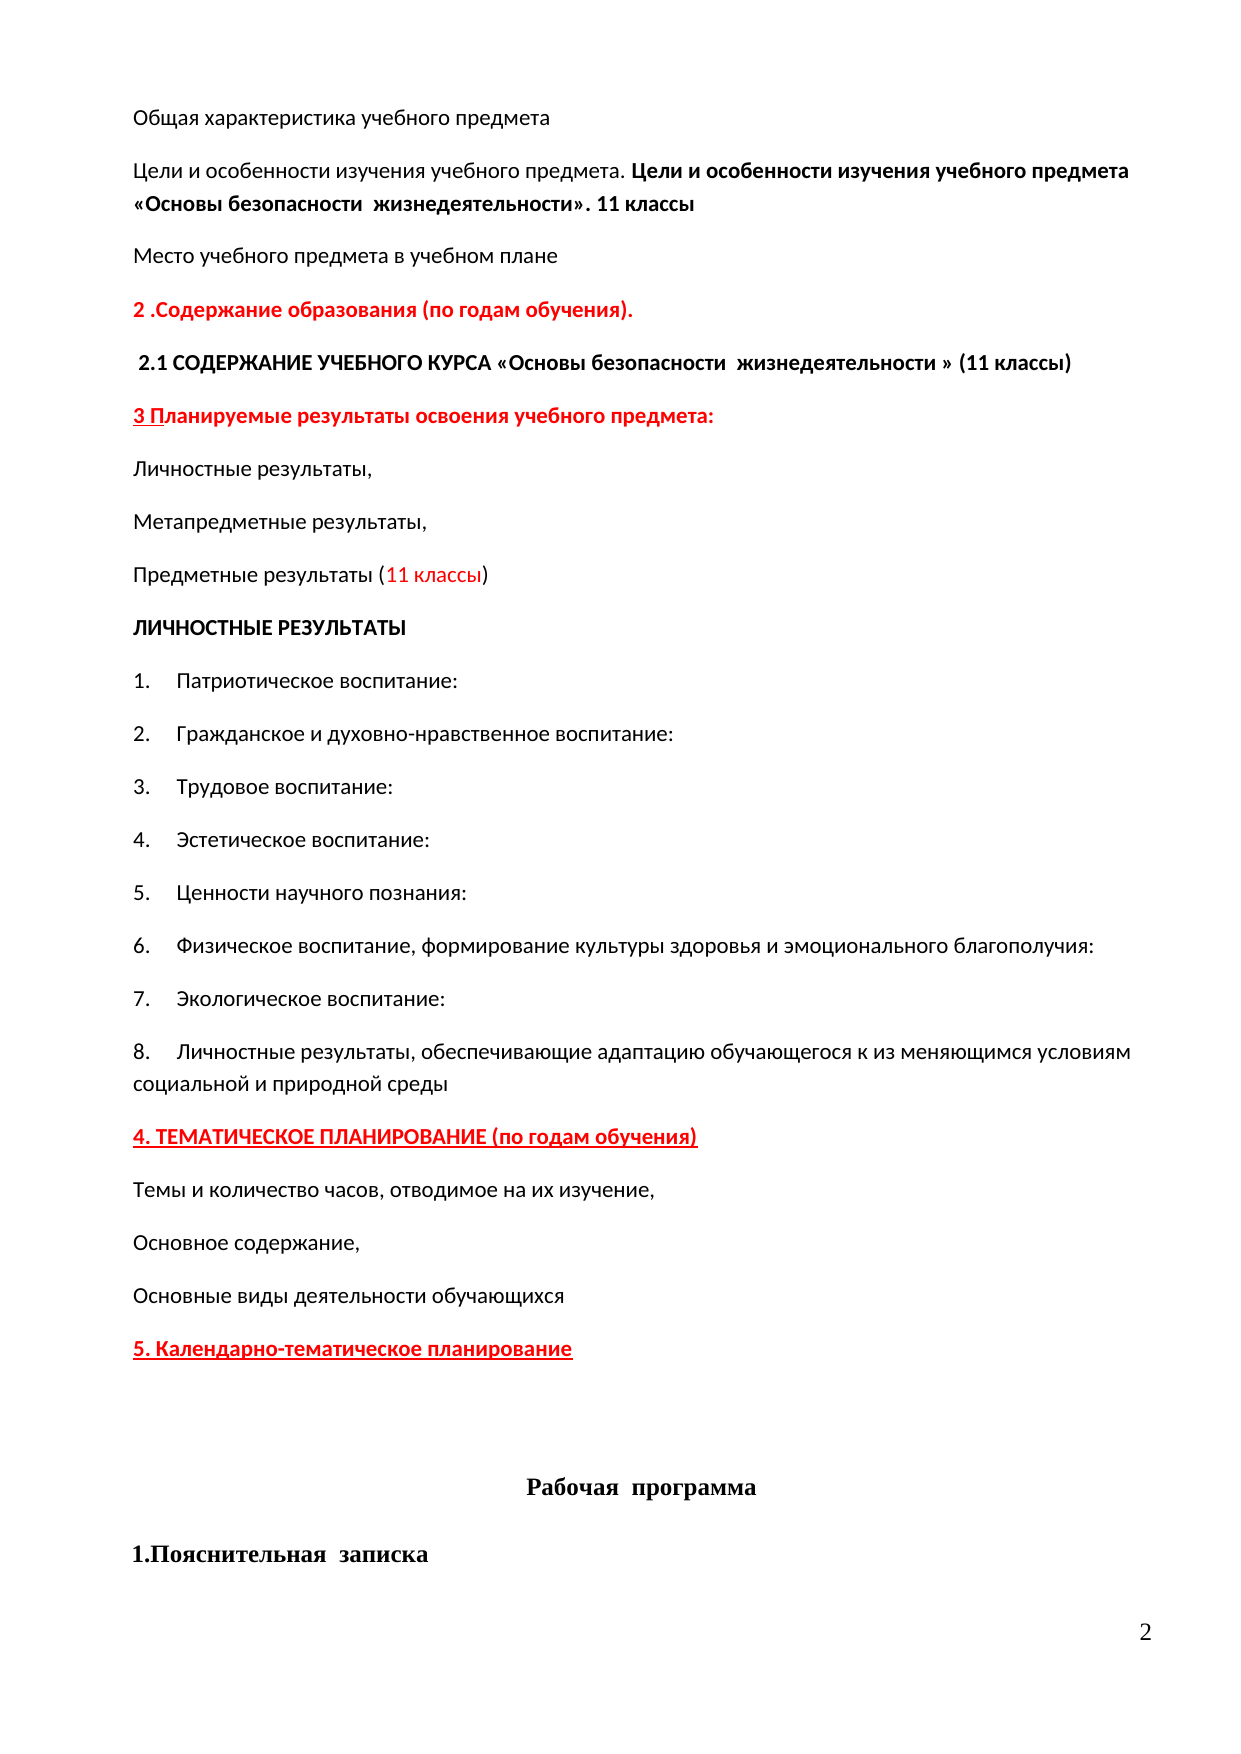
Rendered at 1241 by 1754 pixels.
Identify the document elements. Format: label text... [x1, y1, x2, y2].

text Предметные результаты (11 классы) [133, 560, 1152, 588]
text 5. Ценности научного познания: [133, 878, 1152, 906]
text 2.1 СОДЕРЖАНИЕ УЧЕБНОГО КУРСА «Основы безопасности жизнедеятельности » (11 классы) [133, 348, 1152, 376]
text 1.Пояснительная записка [131, 1539, 1151, 1568]
text Основное содержание, [133, 1228, 1152, 1256]
text Метапредметные результаты, [133, 507, 1152, 535]
text 2. Гражданское и духовно-нравственное воспитание: [133, 719, 1152, 747]
text 5. Календарно-тематическое планирование [133, 1334, 1152, 1362]
text Место учебного предмета в учебном плане [133, 242, 1152, 270]
text Общая характеристика учебного предмета [133, 103, 1152, 131]
text 4. Эстетическое воспитание: [133, 825, 1152, 853]
text Темы и количество часов, отводимое на их изучение, [133, 1175, 1152, 1203]
text ЛИЧНОСТНЫЕ РЕЗУЛЬТАТЫ [133, 613, 1152, 641]
text 7. Экологическое воспитание: [133, 984, 1152, 1012]
text 4. ТЕМАТИЧЕСКОЕ ПЛАНИРОВАНИЕ (по годам обучения) [133, 1122, 1152, 1150]
text 8. Личностные результаты, обеспечивающие адаптацию обучающегося к из меняющимся условиям социальной и природной среды [133, 1037, 1152, 1097]
text 2 .Содержание образования (по годам обучения). [133, 295, 1152, 323]
text 1. Патриотическое воспитание: [133, 666, 1152, 694]
text 3 Планируемые результаты освоения учебного предмета: [133, 401, 1152, 429]
text Личностные результаты, [133, 454, 1152, 482]
text 3. Трудовое воспитание: [133, 772, 1152, 800]
text 6. Физическое воспитание, формирование культуры здоровья и эмоционального благополучия: [133, 931, 1152, 959]
text Основные виды деятельности обучающихся [133, 1281, 1152, 1309]
text Рабочая программа [131, 1472, 1151, 1500]
text Цели и особенности изучения учебного предмета. Цели и особенности изучения учебного предмета «Основы безопасности жизнедеятельности». 11 классы [133, 156, 1152, 217]
